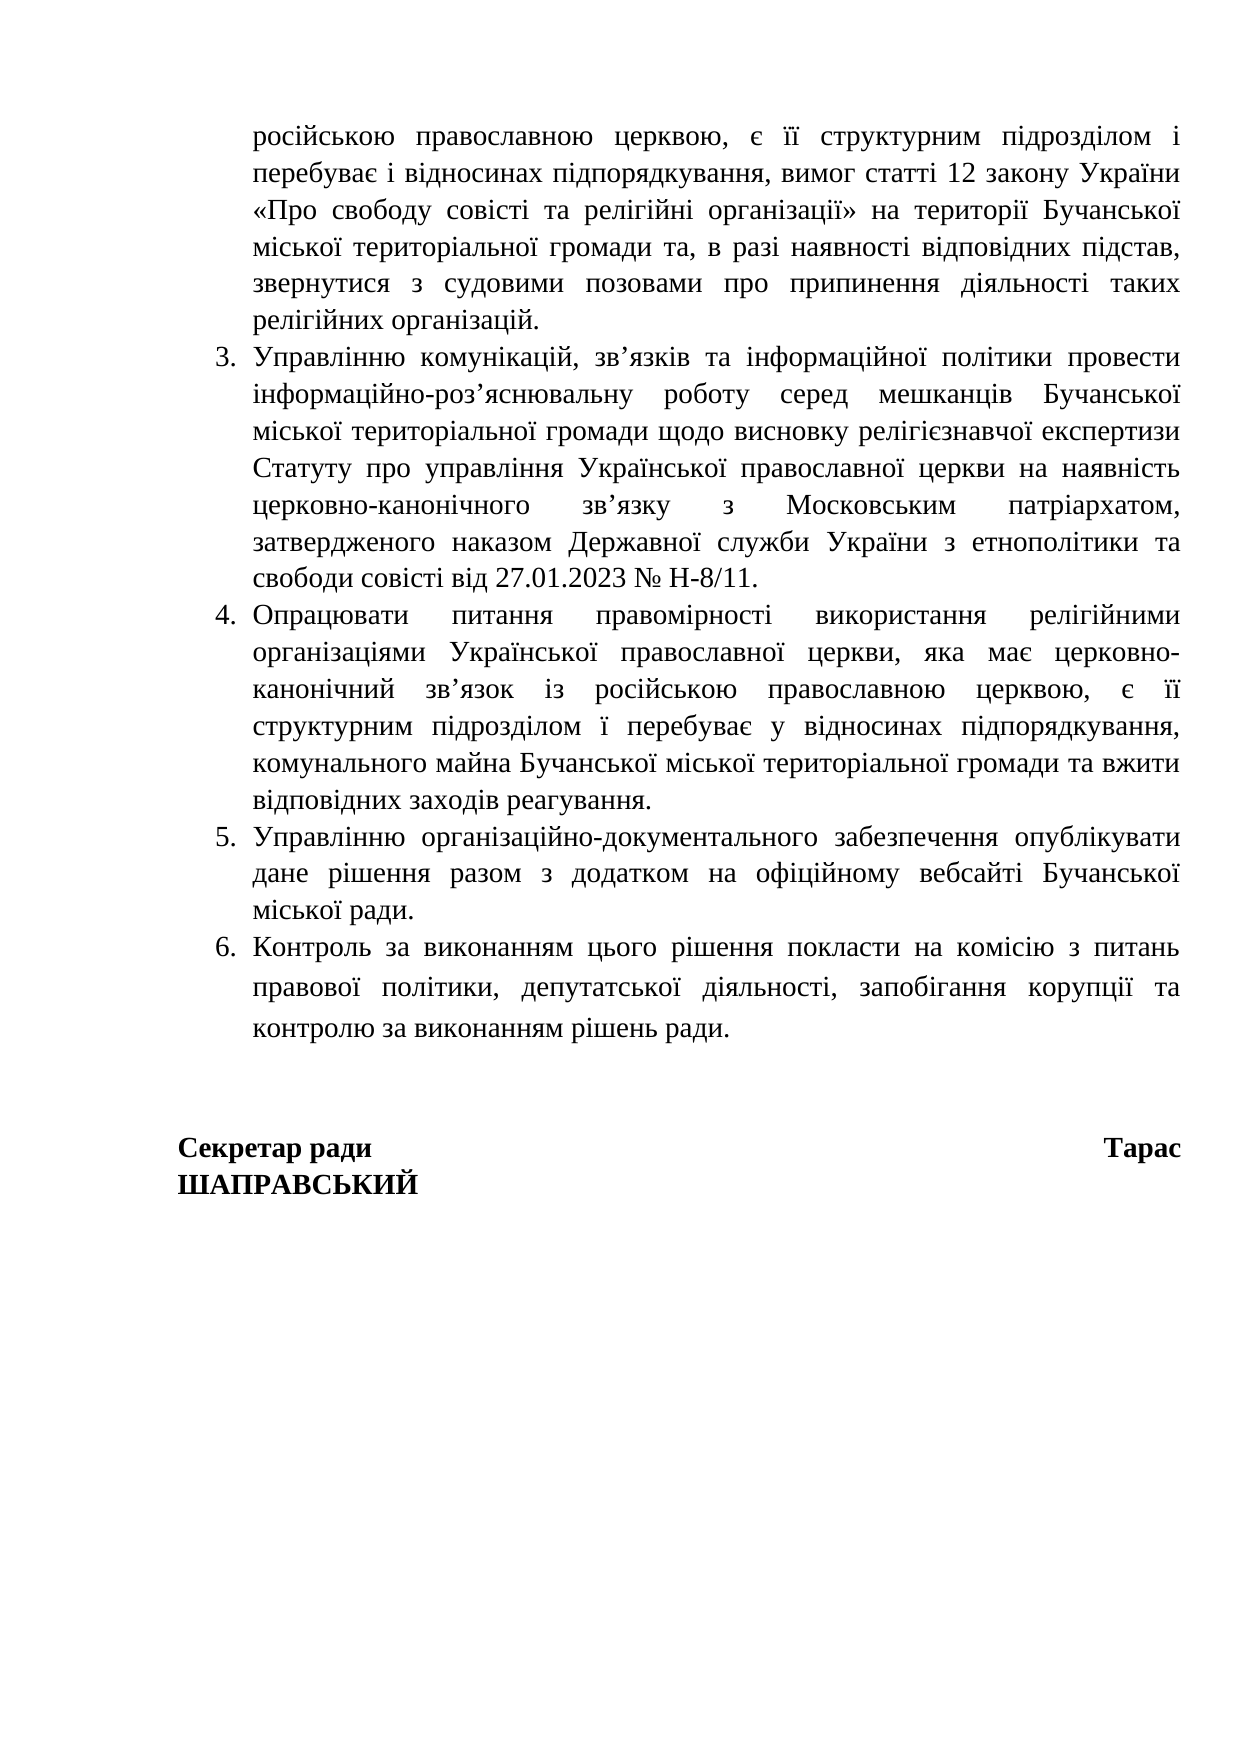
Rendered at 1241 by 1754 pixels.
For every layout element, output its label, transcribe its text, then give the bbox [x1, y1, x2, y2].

list Контроль за виконанням цього рішення покласти на комісію з питань правової політики, депутатської діяльності, запобігання корупції та контролю за виконанням рішень ради. [215, 929, 1181, 1043]
list Опрацювати питання правомірності використання релігійними організаціями Української православної церкви, яка має церковно-канонічний зв’язок із російською православною церквою, є її структурним підрозділом ї перебуває у відносинах підпорядкування, комунального майна Бучанської міської територіальної громади та вжити відповідних заходів реагування. [215, 597, 1181, 815]
list Управлінню комунікацій, зв’язків та інформаційної політики провести інформаційно-роз’яснювальну роботу серед мешканців Бучанської міської територіальної громади щодо висновку релігієзнавчої експертизи Статуту про управління Української православної церкви на наявність церковно-канонічного зв’язку з Московським патріархатом, затвердженого наказом Державної служби України з етнополітики та свободи совісті від 27.01.2023 № Н-8/11. [215, 339, 1181, 594]
list Управлінню організаційно-документального забезпечення опублікувати дане рішення разом з додатком на офіційному вебсайті Бучанської міської ради. [215, 819, 1181, 926]
text Секретар ради Тарас ШАПРАВСЬКИЙ [177, 1130, 1181, 1201]
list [215, 118, 1181, 336]
